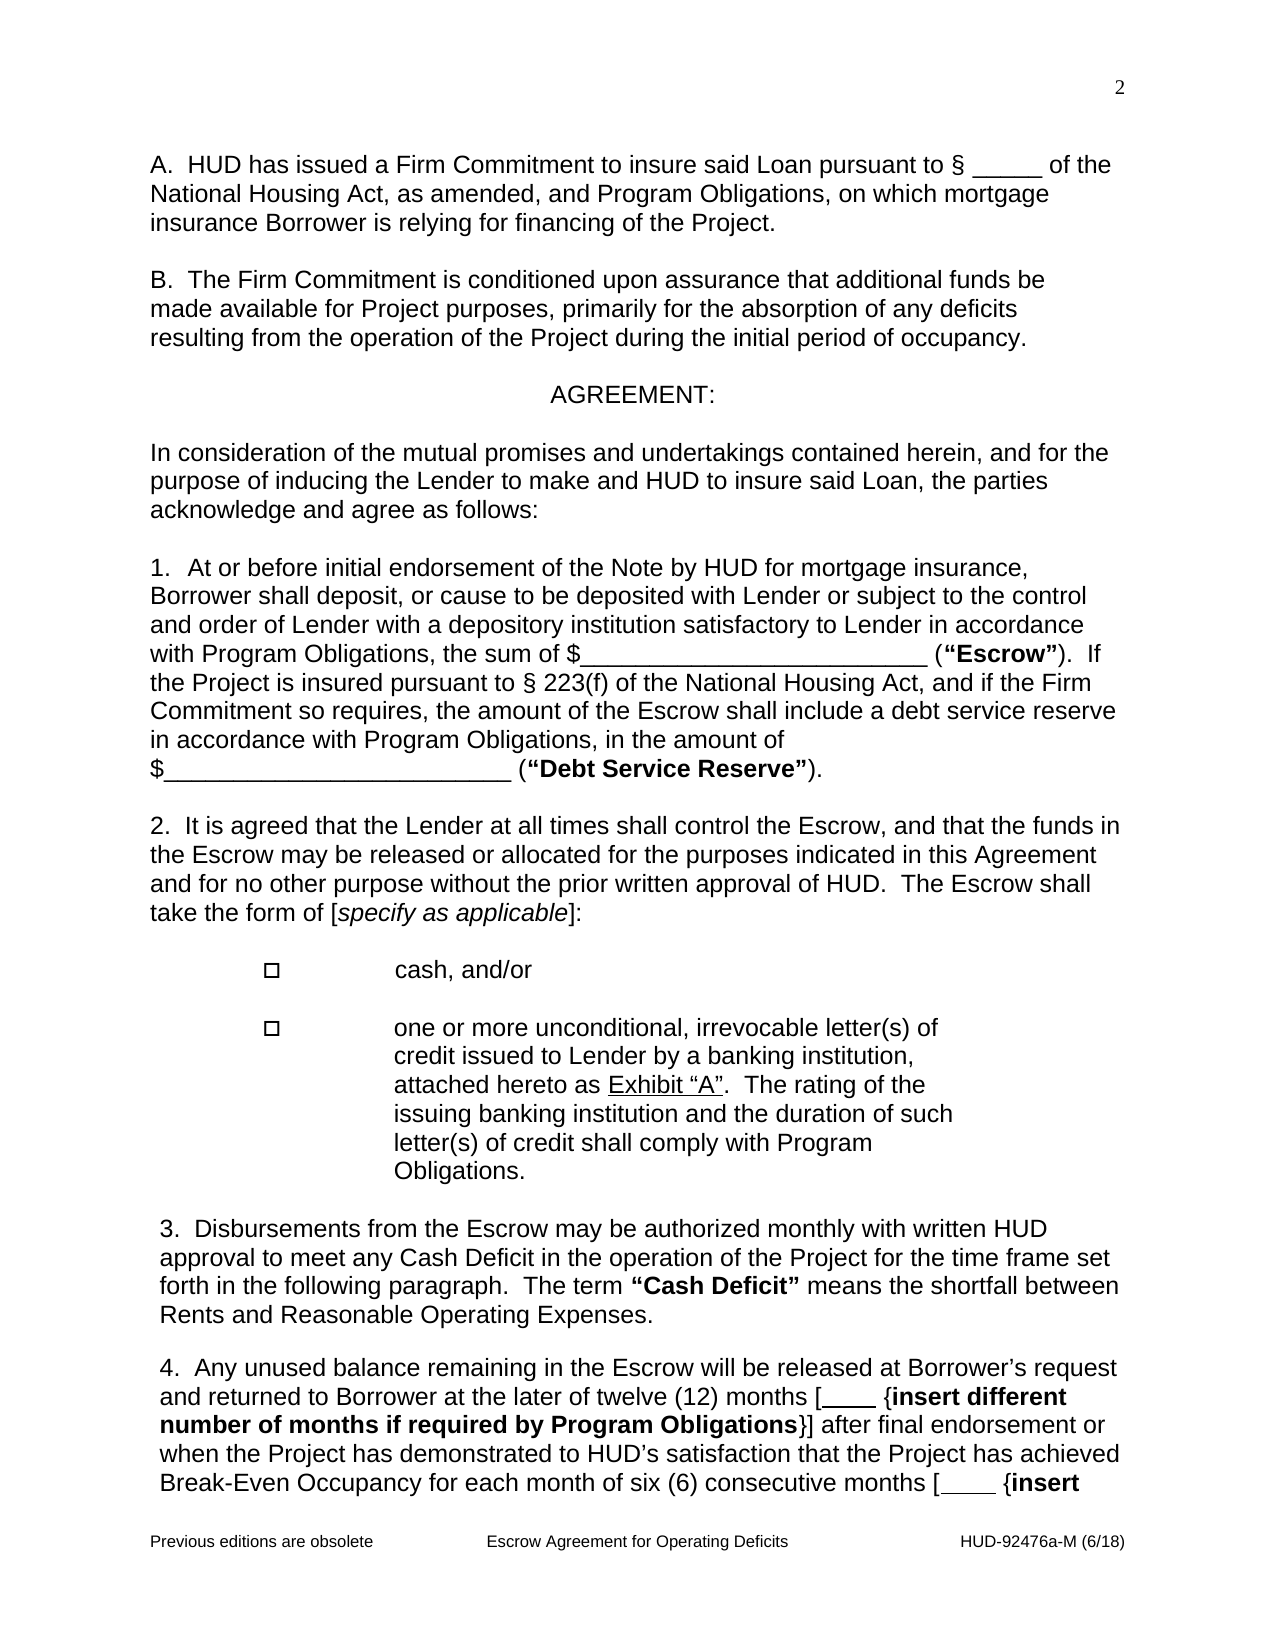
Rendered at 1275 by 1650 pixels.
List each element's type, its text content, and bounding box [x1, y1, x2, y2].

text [159, 1353, 1125, 1497]
text B. The Firm Commitment is conditioned upon assurance that additional funds be made available for Project purposes, primarily for the absorption of any deficits resulting from the operation of the Project during the initial period of occupancy. [150, 265, 1116, 351]
text AGREEMENT: [150, 380, 1116, 409]
text 2. It is agreed that the Lender at all times shall control the Escrow, and that the funds in the Escrow may be released or allocated for the purposes indicated in this Agreement and for no other purpose without the prior written approval of HUD. The Escrow shall take the form of [specify as applicable]: [150, 811, 1125, 926]
text A. HUD has issued a Firm Commitment to insure said Loan pursuant to § _____ of the National Housing Act, as amended, and Program Obligations, on which mortgage insurance Borrower is relying for financing of the Project. [150, 150, 1116, 236]
text 3. Disbursements from the Escrow may be authorized monthly with written HUD approval to meet any Cash Deficit in the operation of the Project for the time frame set forth in the following paragraph. The term “Cash Deficit” means the shortfall between Rents and Reasonable Operating Expenses. [159, 1214, 1125, 1329]
text 1. At or before initial endorsement of the Note by HUD for mortgage insurance, Borrower shall deposit, or cause to be deposited with Lender or subject to the control and order of Lender with a depository institution satisfactory to Lender in accordance with Program Obligations, the sum of $_________________________ (“Escrow”). If the Project is insured pursuant to § 223(f) of the National Housing Act, and if the Firm Commitment so requires, the amount of the Escrow shall include a debt service reserve in accordance with Program Obligations, in the amount of $_________________________ (“Debt Service Reserve”). [150, 552, 1125, 782]
text In consideration of the mutual promises and undertakings contained herein, and for the purpose of inducing the Lender to make and HUD to insure said Loan, the parties acknowledge and agree as follows: [150, 437, 1116, 524]
text cash, and/or [150, 955, 984, 984]
text one or more unconditional, irrevocable letter(s) of credit issued to Lender by a banking institution, attached hereto as Exhibit “A”. The rating of the issuing banking institution and the duration of such letter(s) of credit shall comply with Program Obligations. [262, 1012, 984, 1185]
